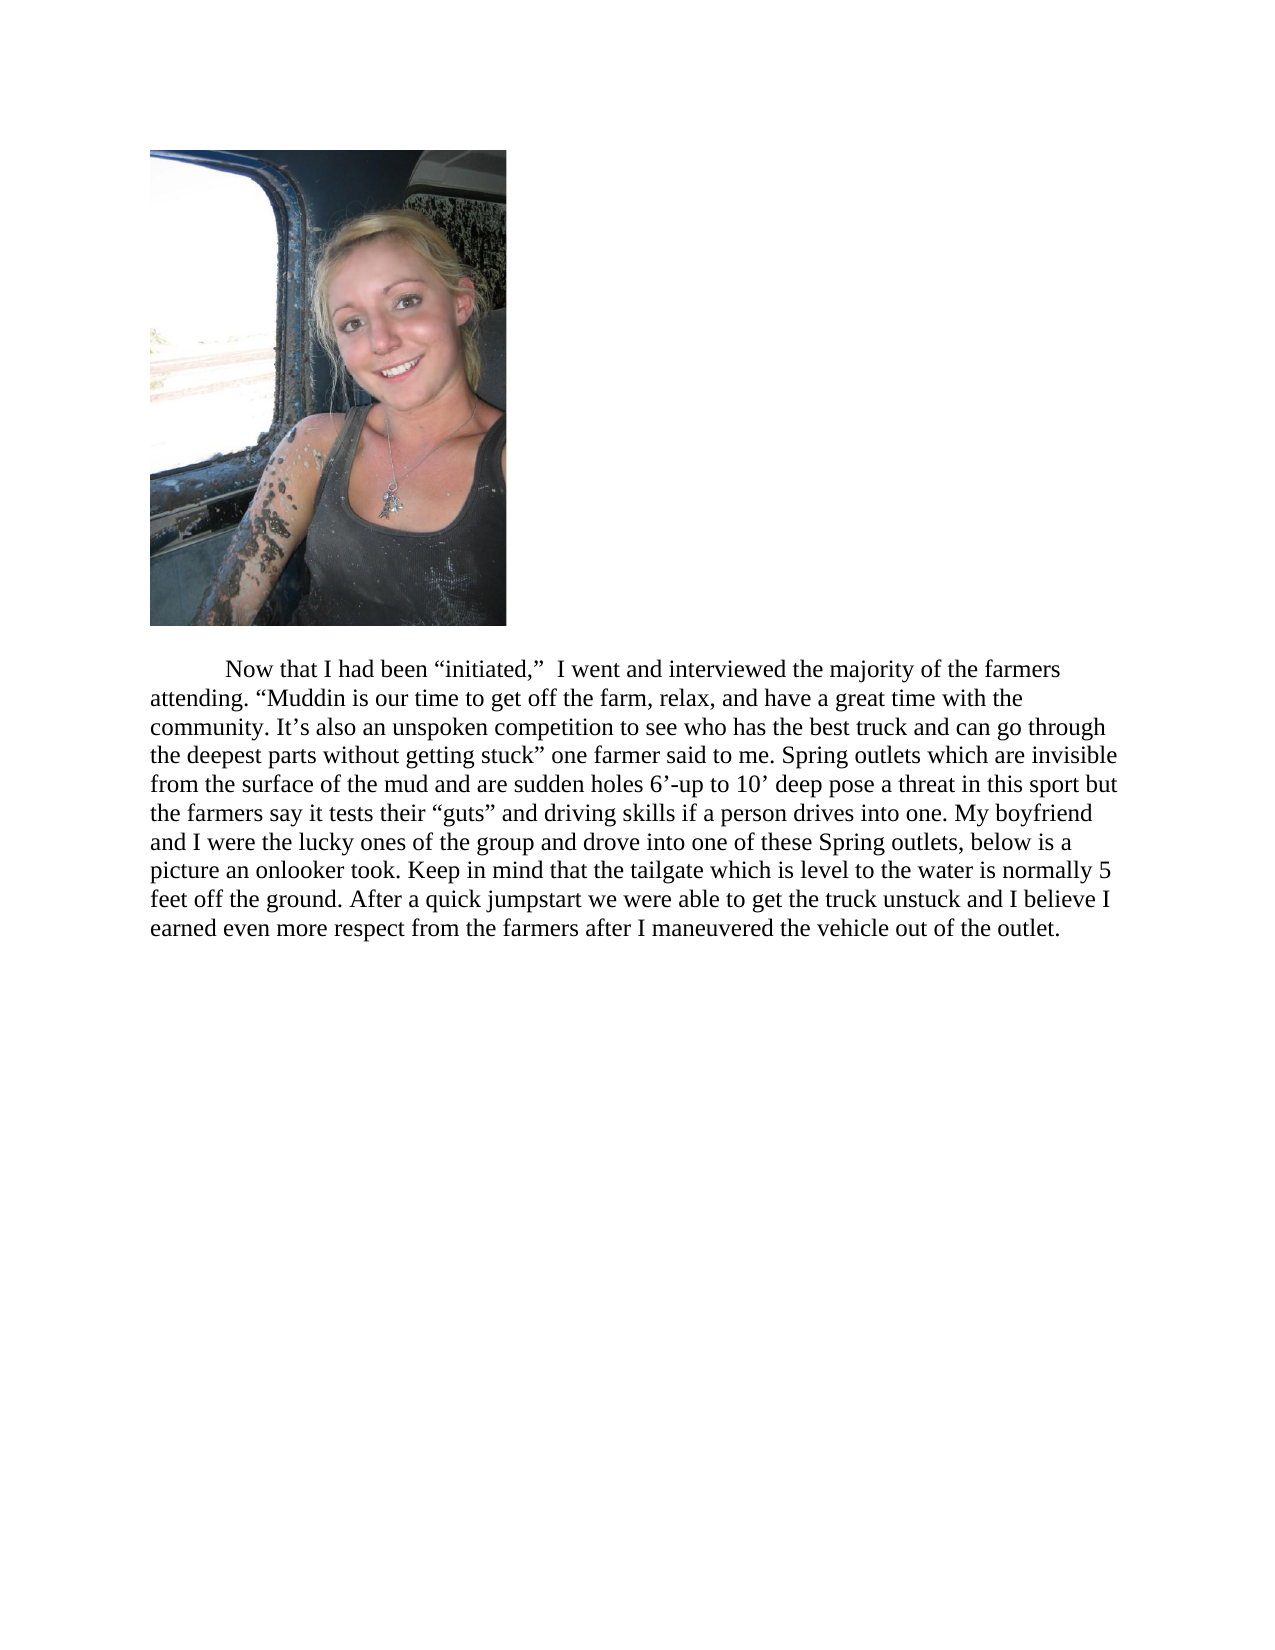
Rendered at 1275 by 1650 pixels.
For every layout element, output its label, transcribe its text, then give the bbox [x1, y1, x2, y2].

text Now that I had been “initiated,” I went and interviewed the majority of the farmers attending. “Muddin is our time to get off the farm, relax, and have a great time with the community. It’s also an unspoken competition to see who has the best truck and can go through the deepest parts without getting stuck” one farmer said to me. Spring outlets which are invisible from the surface of the mud and are sudden holes 6’-up to 10’ deep pose a threat in this sport but the farmers say it tests their “guts” and driving skills if a person drives into one. My boyfriend and I were the lucky ones of the group and drove into one of these Spring outlets, below is a picture an onlooker took. Keep in mind that the tailgate which is level to the water is normally 5 feet off the ground. After a quick jumpstart we were able to get the truck unstuck and I believe I earned even more respect from the farmers after I maneuvered the vehicle out of the outlet. [150, 654, 1125, 942]
picture [150, 150, 507, 626]
